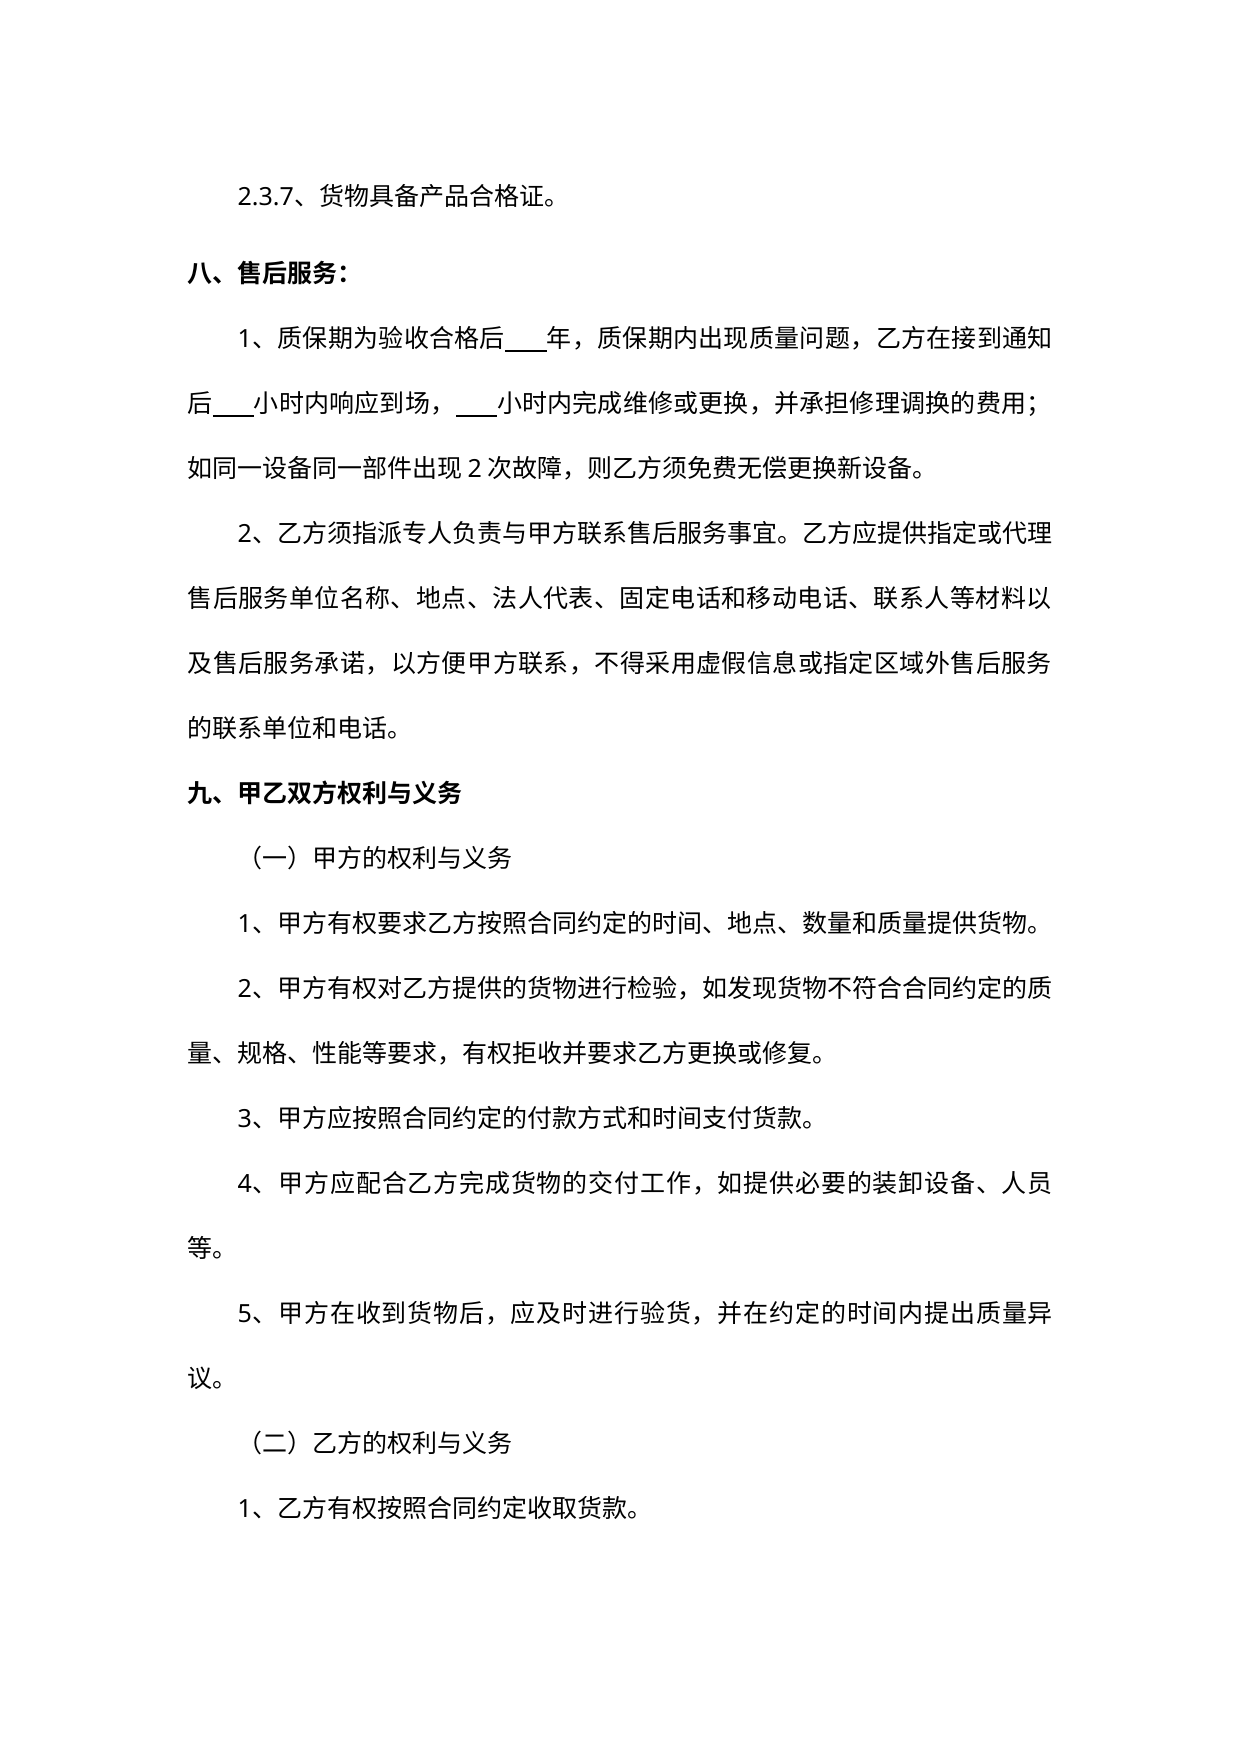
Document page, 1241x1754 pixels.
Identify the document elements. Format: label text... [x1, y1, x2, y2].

text （二）乙方的权利与义务 [187, 1409, 1053, 1474]
text 4、甲方应配合乙方完成货物的交付工作，如提供必要的装卸设备、人员等。 [187, 1149, 1053, 1279]
text 1、甲方有权要求乙方按照合同约定的时间、地点、数量和质量提供货物。 [187, 889, 1053, 954]
text 5、甲方在收到货物后，应及时进行验货，并在约定的时间内提出质量异议。 [187, 1279, 1053, 1409]
text （一）甲方的权利与义务 [187, 824, 1053, 889]
text 2、乙方须指派专人负责与甲方联系售后服务事宜。乙方应提供指定或代理售后服务单位名称、地点、法人代表、固定电话和移动电话、联系人等材料以及售后服务承诺，以方便甲方联系，不得采用虚假信息或指定区域外售后服务的联系单位和电话。 [187, 499, 1053, 759]
text 2、甲方有权对乙方提供的货物进行检验，如发现货物不符合合同约定的质量、规格、性能等要求，有权拒收并要求乙方更换或修复。 [187, 954, 1053, 1084]
text 1、乙方有权按照合同约定收取货款。 [187, 1474, 1053, 1539]
text 1、质保期为验收合格后 年，质保期内出现质量问题，乙方在接到通知后 小时内响应到场， 小时内完成维修或更换，并承担修理调换的费用；如同一设备同一部件出现2次故障，则乙方须免费无偿更换新设备。 [187, 304, 1053, 499]
text 2.3.7、货物具备产品合格证。 [187, 162, 1053, 227]
subtitle 九、甲乙双方权利与义务 [187, 759, 1053, 824]
text 3、甲方应按照合同约定的付款方式和时间支付货款。 [187, 1084, 1053, 1149]
subtitle 八、售后服务： [187, 239, 1053, 304]
